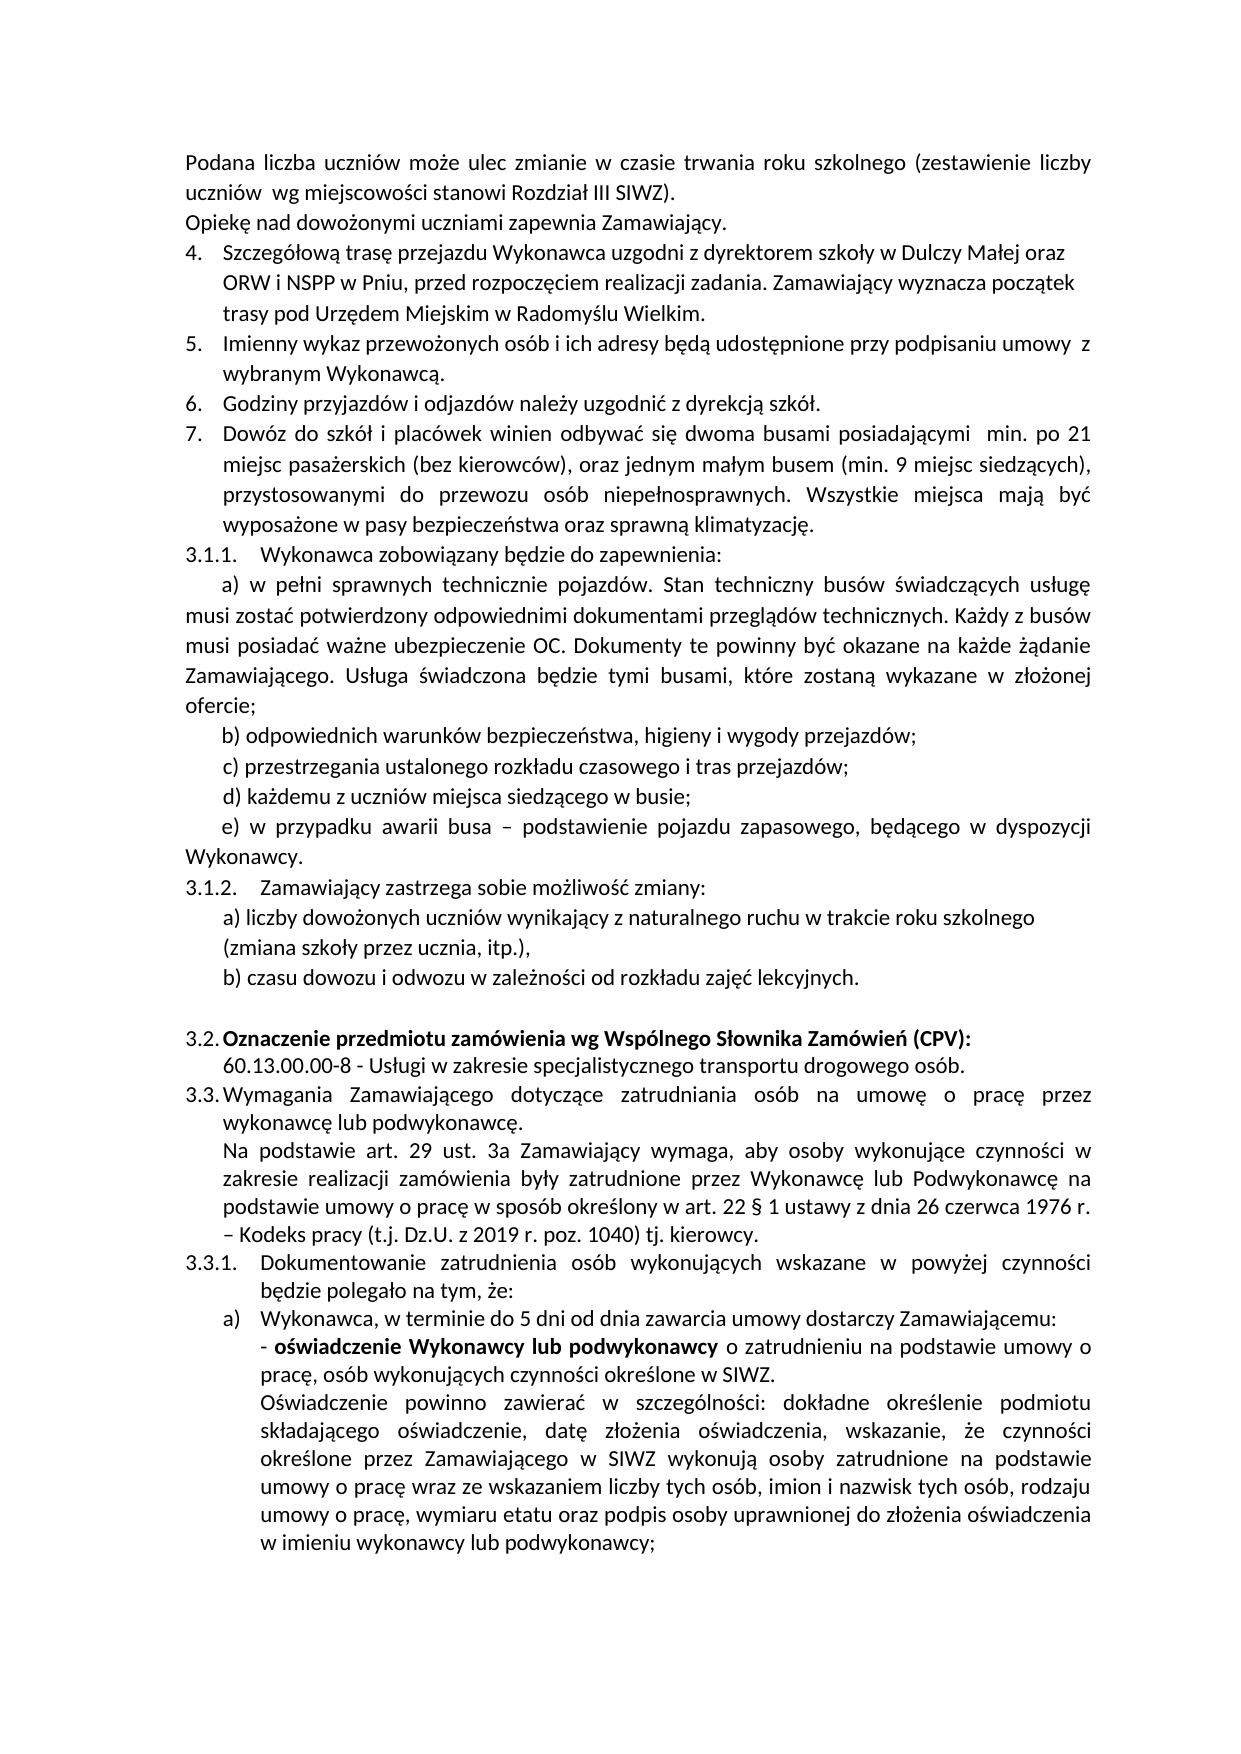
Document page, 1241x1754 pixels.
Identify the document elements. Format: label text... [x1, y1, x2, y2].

list b) odpowiednich warunków bezpieczeństwa, higieny i wygody przejazdów; [185, 722, 1093, 749]
list Dowóz do szkół i placówek winien odbywać się dwoma busami posiadającymi min. po 21 miejsc pasażerskich (bez kierowców), oraz jednym małym busem (min. 9 miejsc siedzących), przystosowanymi do przewozu osób niepełnosprawnych. Wszystkie miejsca mają być wyposażone w pasy bezpieczeństwa oraz sprawną klimatyzację. [185, 419, 1093, 538]
list a) liczby dowożonych uczniów wynikający z naturalnego ruchu w trakcie roku szkolnego (zmiana szkoły przez ucznia, itp.), [223, 903, 1093, 961]
list Wykonawca, w terminie do 5 dni od dnia zawarcia umowy dostarczy Zamawiającemu: [223, 1304, 1093, 1332]
list e) w przypadku awarii busa – podstawienie pojazdu zapasowego, będącego w dyspozycji Wykonawcy. [185, 812, 1093, 870]
list Oświadczenie powinno zawierać w szczególności: dokładne określenie podmiotu składającego oświadczenie, datę złożenia oświadczenia, wskazanie, że czynności określone przez Zamawiającego w SIWZ wykonują osoby zatrudnione na podstawie umowy o pracę wraz ze wskazaniem liczby tych osób, imion i nazwisk tych osób, rodzaju umowy o pracę, wymiaru etatu oraz podpis osoby uprawnionej do złożenia oświadczenia w imieniu wykonawcy lub podwykonawcy; [260, 1388, 1093, 1556]
list Szczegółową trasę przejazdu Wykonawca uzgodni z dyrektorem szkoły w Dulczy Małej oraz ORW i NSPP w Pniu, przed rozpoczęciem realizacji zadania. Zamawiający wyznacza początek trasy pod Urzędem Miejskim w Radomyślu Wielkim. [185, 238, 1093, 327]
list 60.13.00.00-8 - Usługi w zakresie specjalistycznego transportu drogowego osób. [223, 1052, 1093, 1080]
list c) przestrzegania ustalonego rozkładu czasowego i tras przejazdów; [223, 752, 1093, 780]
list Dokumentowanie zatrudnienia osób wykonujących wskazane w powyżej czynności będzie polegało na tym, że: [185, 1248, 1093, 1304]
list Wykonawca zobowiązany będzie do zapewnienia: [185, 540, 1093, 568]
list a) w pełni sprawnych technicznie pojazdów. Stan techniczny busów świadczących usługę musi zostać potwierdzony odpowiednimi dokumentami przeglądów technicznych. Każdy z busów musi posiadać ważne ubezpieczenie OC. Dokumenty te powinny być okazane na każde żądanie Zamawiającego. Usługa świadczona będzie tymi busami, które zostaną wykazane w złożonej ofercie; [185, 571, 1093, 719]
list - oświadczenie Wykonawcy lub podwykonawcy o zatrudnieniu na podstawie umowy o pracę, osób wykonujących czynności określone w SIWZ. [260, 1332, 1093, 1388]
list Na podstawie art. 29 ust. 3a Zamawiający wymaga, aby osoby wykonujące czynności w zakresie realizacji zamówienia były zatrudnione przez Wykonawcę lub Podwykonawcę na podstawie umowy o pracę w sposób określony w art. 22 § 1 ustawy z dnia 26 czerwca 1976 r. – Kodeks pracy (t.j. Dz.U. z 2019 r. poz. 1040) tj. kierowcy. [223, 1136, 1093, 1248]
list Podana liczba uczniów może ulec zmianie w czasie trwania roku szkolnego (zestawienie liczby uczniów wg miejscowości stanowi Rozdział III SIWZ). [185, 148, 1093, 206]
list Opiekę nad dowożonymi uczniami zapewnia Zamawiający. [185, 208, 1093, 236]
list Godziny przyjazdów i odjazdów należy uzgodnić z dyrekcją szkół. [185, 389, 1093, 417]
list Imienny wykaz przewożonych osób i ich adresy będą udostępnione przy podpisaniu umowy z wybranym Wykonawcą. [185, 329, 1093, 387]
list Wymagania Zamawiającego dotyczące zatrudniania osób na umowę o pracę przez wykonawcę lub podwykonawcę. [185, 1080, 1093, 1136]
list Oznaczenie przedmiotu zamówienia wg Wspólnego Słownika Zamówień (CPV): [185, 1024, 1093, 1052]
list Zamawiający zastrzega sobie możliwość zmiany: [185, 873, 1093, 901]
list d) każdemu z uczniów miejsca siedzącego w busie; [223, 782, 1093, 810]
list b) czasu dowozu i odwozu w zależności od rozkładu zajęć lekcyjnych. [223, 963, 1093, 991]
